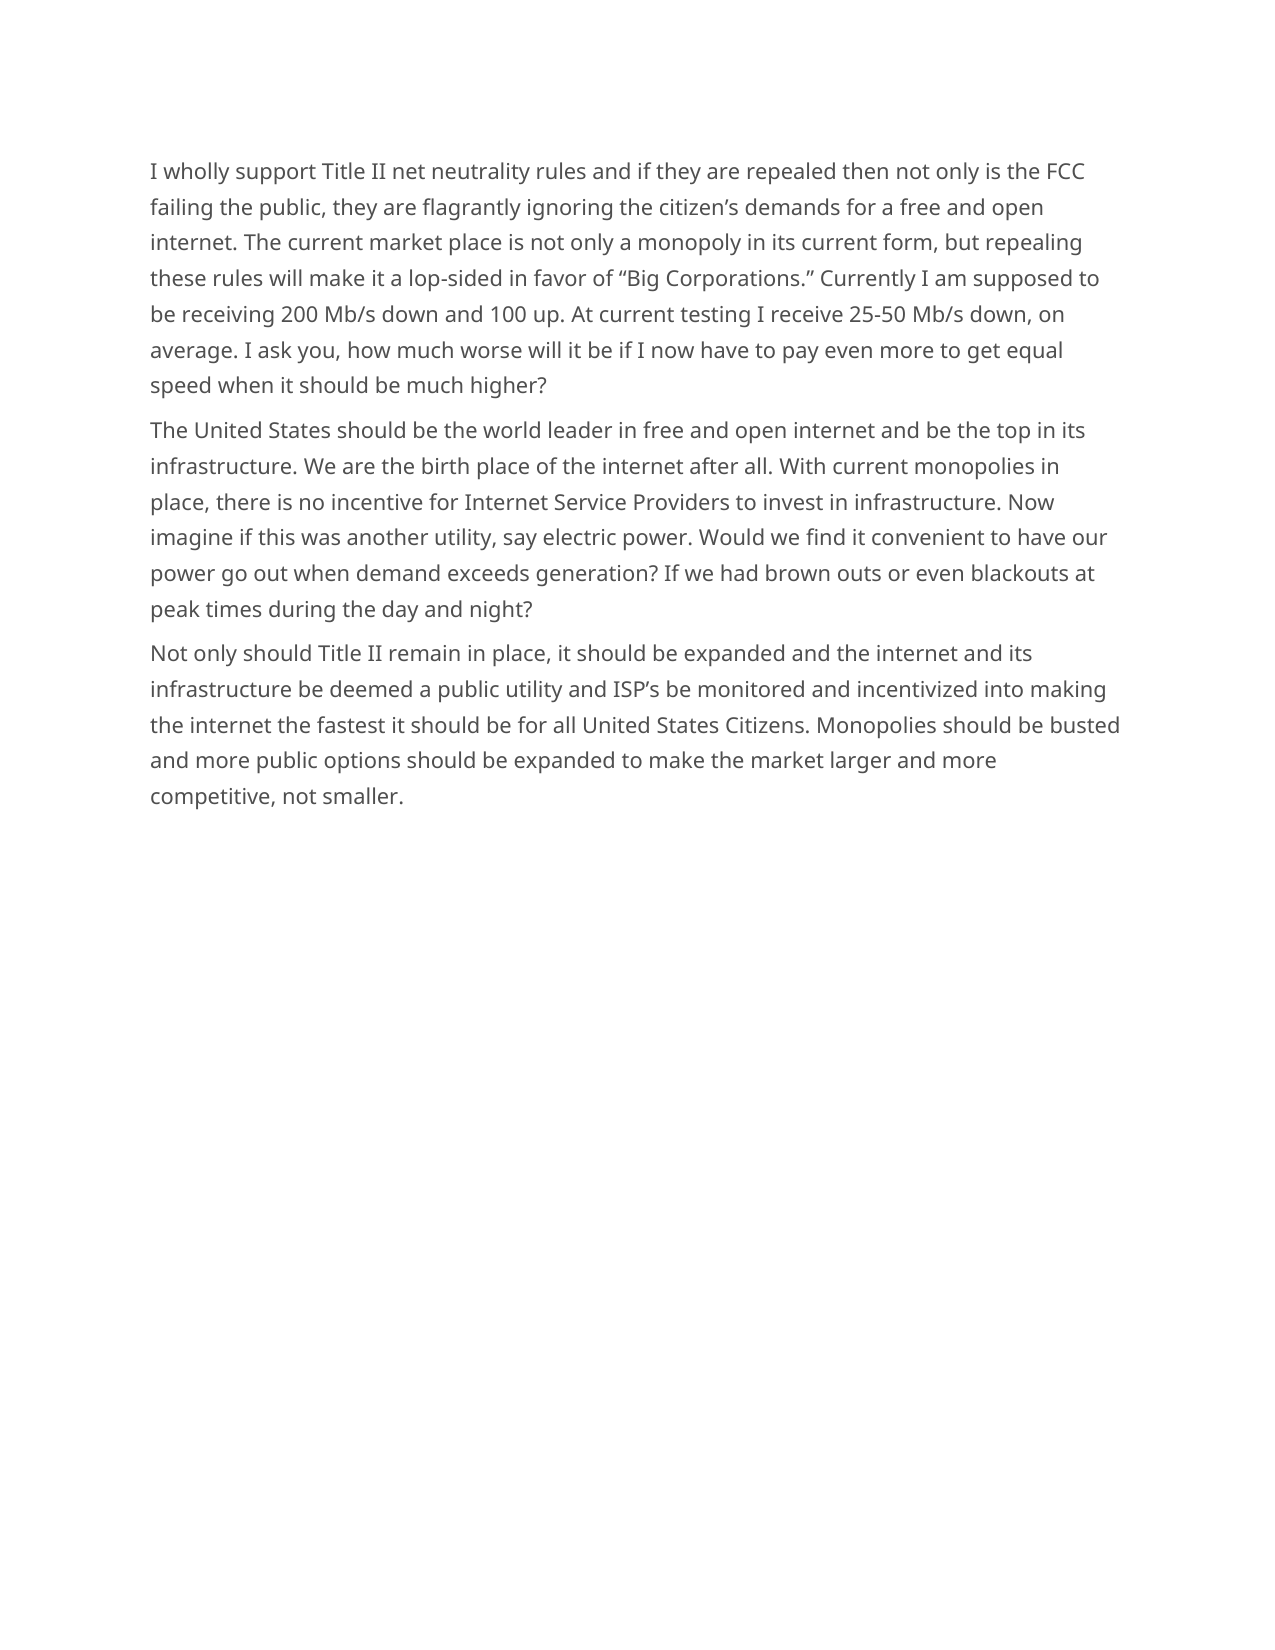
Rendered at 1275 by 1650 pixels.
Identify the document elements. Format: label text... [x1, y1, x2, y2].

text Not only should Title II remain in place, it should be expanded and the internet and its infrastructure be deemed a public utility and ISP’s be monitored and incentivized into making the internet the fastest it should be for all United States Citizens. Monopolies should be busted and more public options should be expanded to make the market larger and more competitive, not smaller. [150, 632, 1125, 811]
text I wholly support Title II net neutrality rules and if they are repealed then not only is the FCC failing the public, they are flagrantly ignoring the citizen’s demands for a free and open internet. The current market place is not only a monopoly in its current form, but repealing these rules will make it a lop-sided in favor of “Big Corporations.” Currently I am supposed to be receiving 200 Mb/s down and 100 up. At current testing I receive 25-50 Mb/s down, on average. I ask you, how much worse will it be if I now have to pay even more to get equal speed when it should be much higher? [150, 150, 1125, 400]
text The United States should be the world leader in free and open internet and be the top in its infrastructure. We are the birth place of the internet after all. With current monopolies in place, there is no incentive for Internet Service Providers to invest in infrastructure. Now imagine if this was another utility, say electric power. Would we find it convenient to have our power go out when demand exceeds generation? If we had brown outs or even blackouts at peak times during the day and night? [150, 409, 1125, 623]
